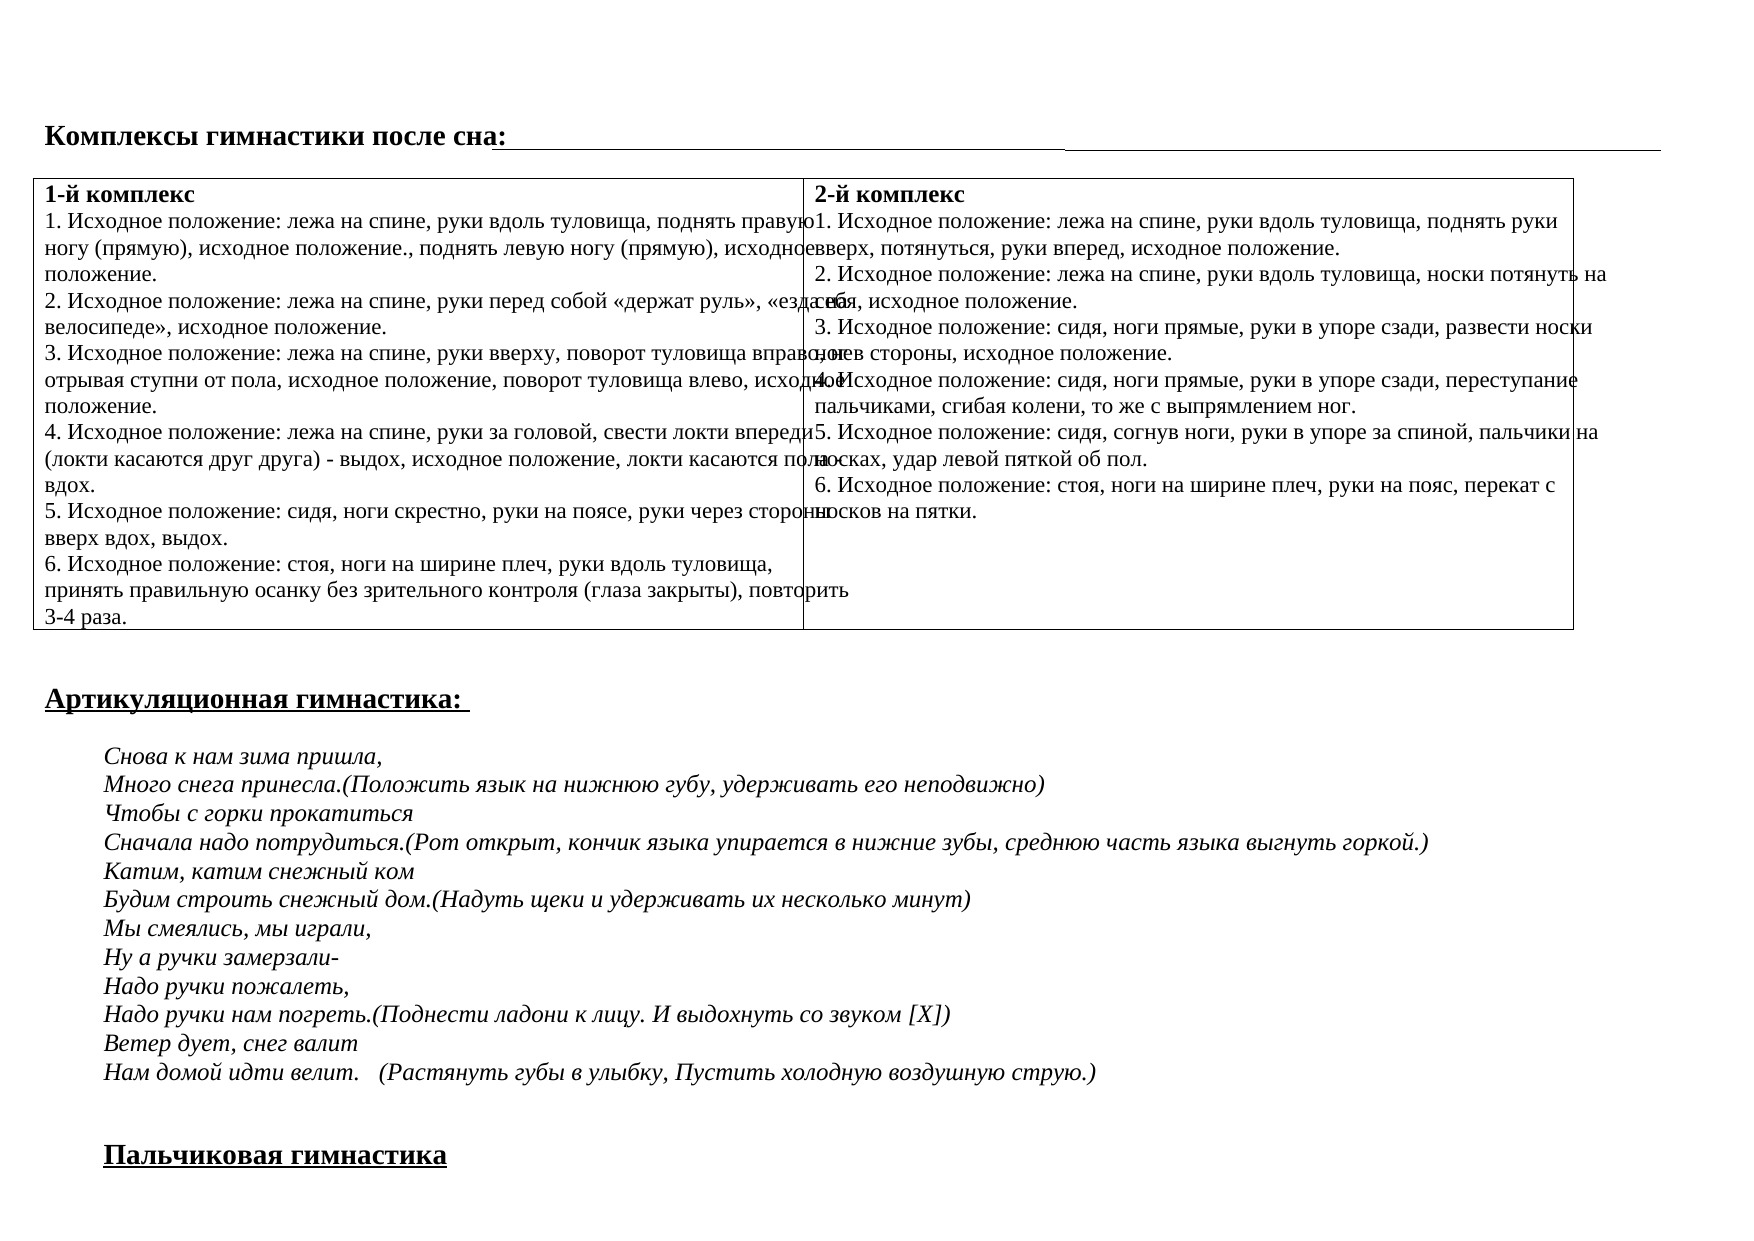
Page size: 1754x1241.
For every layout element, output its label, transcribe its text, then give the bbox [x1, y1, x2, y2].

text Сначала надо потрудиться.(Рот открыт, кончик языка упирается в нижние зубы, среднюю часть языка выгнуть горкой.) [103, 827, 1636, 856]
text Мы смеялись, мы играли, [103, 913, 1636, 942]
text Надо ручки нам погреть.(Поднести ладони к лицу. И выдохнуть со звуком [Х]) [103, 999, 1636, 1028]
text Комплексы гимнастики после сна: [44, 118, 1698, 152]
text Будим строить снежный дом.(Надуть щеки и удерживать их несколько минут) [103, 884, 1636, 913]
table_header 2-й комплекс 1. Исходное положение: лежа на спине, руки вдоль туловища, поднять руки вверх, потянуться, руки вперед, исходное положение. 2. Исходное положение: лежа на спине, руки вдоль туловища, носки потянуть на себя, исходное положение. 3. Исходное положение: сидя, ноги прямые, руки в упоре сзади, развести носки ног в стороны, исходное положение. 4. Исходное положение: сидя, ноги прямые, руки в упоре сзади, переступание пальчиками, сгибая колени, то же с выпрямлением ног. 5. Исходное положение: сидя, согнув ноги, руки в упоре за спиной, пальчики на носках, удар левой пяткой об пол. 6. Исходное положение: стоя, ноги на ширине плеч, руки на пояс, перекат с носков на пятки. [804, 179, 1573, 629]
text Нам домой идти велит. (Растянуть губы в улыбку, Пустить холодную воздушную струю.) [103, 1057, 1636, 1086]
table_header 1-й комплекс 1. Исходное положение: лежа на спине, руки вдоль туловища, поднять правую ногу (прямую), исходное положение., поднять левую ногу (прямую), исходное положение. 2. Исходное положение: лежа на спине, руки перед собой «держат руль», «езда на велосипеде», исходное положение. 3. Исходное положение: лежа на спине, руки вверху, поворот туловища вправо, не отрывая ступни от пола, исходное положение, поворот туловища влево, исходное положение. 4. Исходное положение: лежа на спине, руки за головой, свести локти впереди (локти касаются друг друга) - выдох, исходное положение, локти касаются пола - вдох. 5. Исходное положение: сидя, ноги скрестно, руки на поясе, руки через стороны вверх вдох, выдох. 6. Исходное положение: стоя, ноги на ширине плеч, руки вдоль туловища, принять правильную осанку без зрительного контроля (глаза закрыты), повторить 3-4 раза. [34, 179, 803, 629]
text Артикуляционная гимнастика: [44, 681, 1698, 715]
text Снова к нам зима пришла, [103, 741, 1636, 769]
text Надо ручки пожалеть, [103, 971, 1636, 999]
text Ветер дует, снег валит [103, 1028, 1636, 1057]
text Катим, катим снежный ком [103, 856, 1636, 884]
text Чтобы с горки прокатиться [103, 798, 1636, 827]
text Ну а ручки замерзали- [103, 942, 1636, 971]
text Много снега принесла.(Положить язык на нижнюю губу, удерживать его неподвижно) [103, 769, 1636, 798]
text Пальчиковая гимнастика [103, 1137, 1636, 1170]
